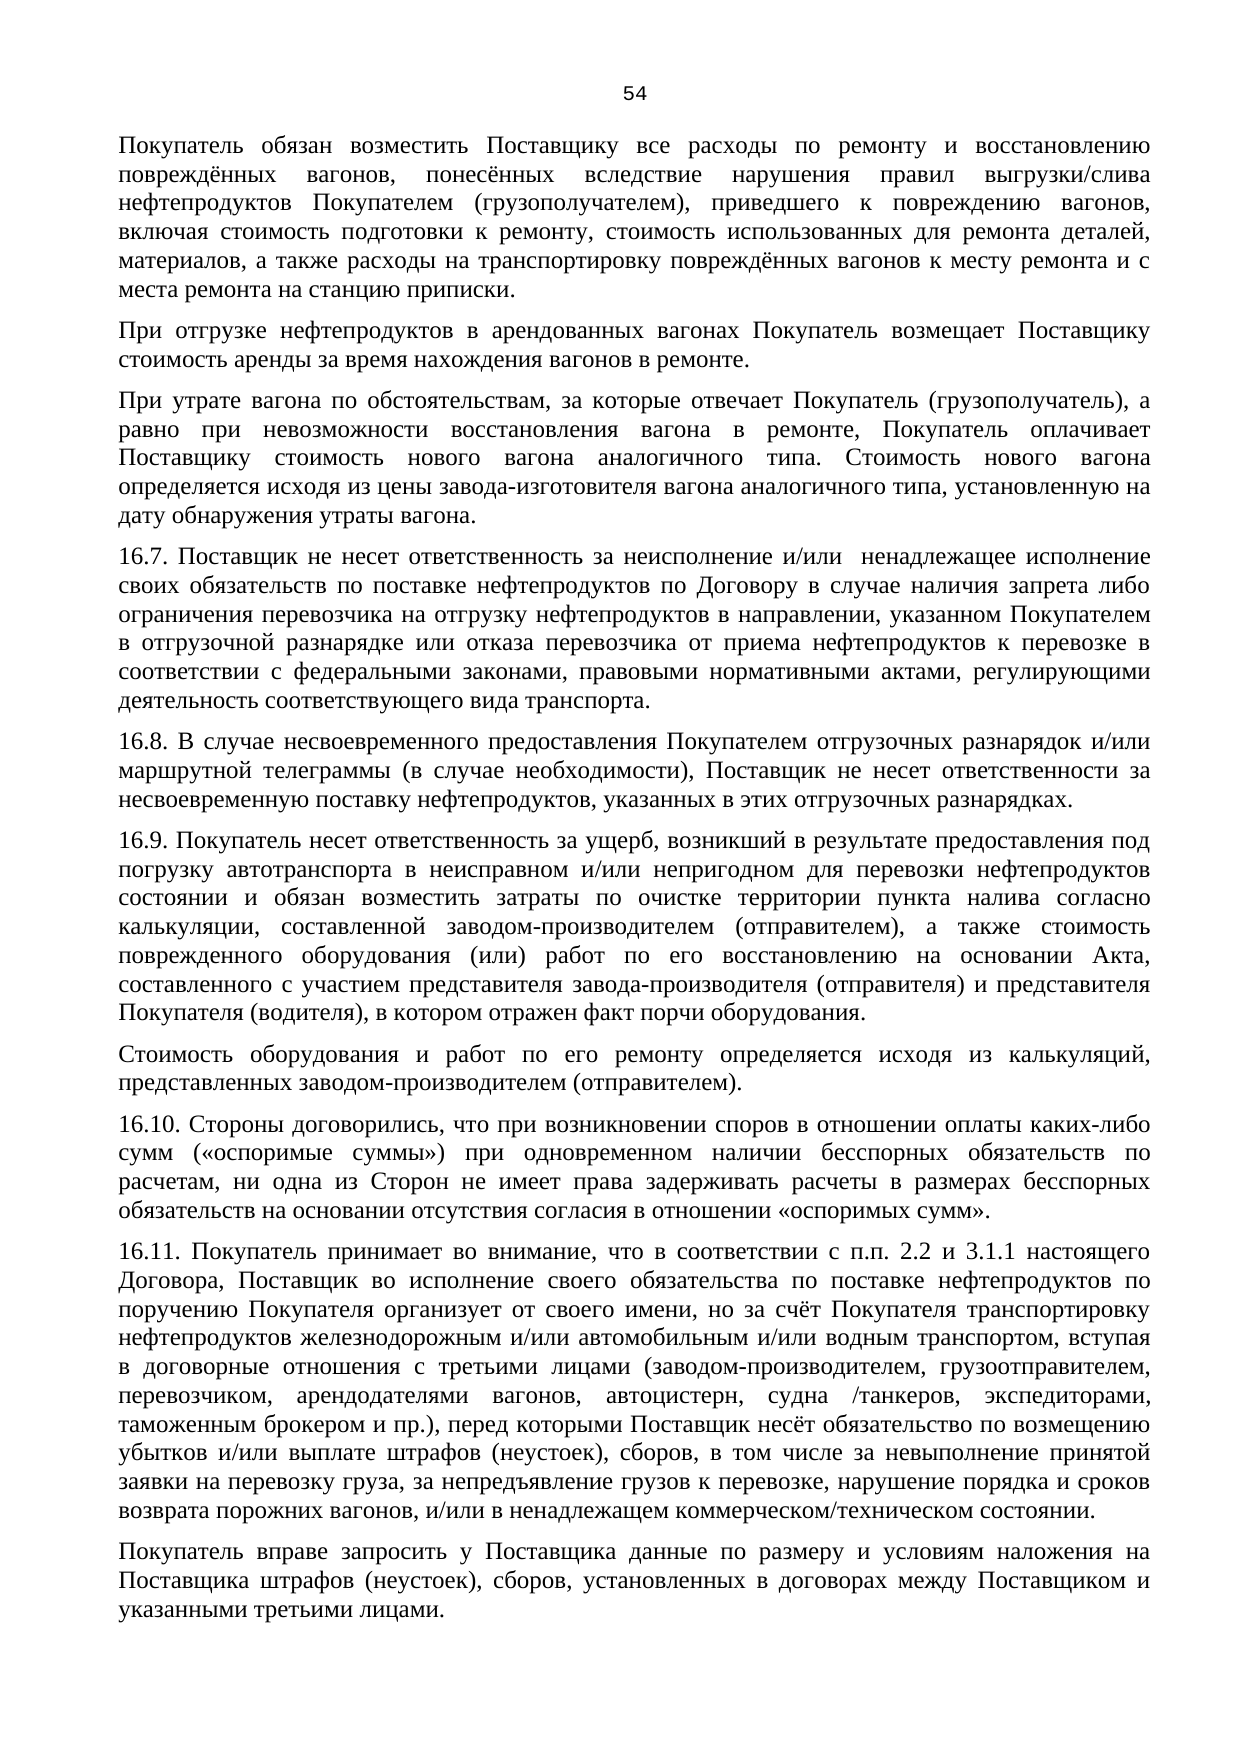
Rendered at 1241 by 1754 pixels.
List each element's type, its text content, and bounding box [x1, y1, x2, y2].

text 16.8. В случае несвоевременного предоставления Покупателем отгрузочных разнарядок и/или маршрутной телеграммы (в случае необходимости), Поставщик не несет ответственности за несвоевременную поставку нефтепродуктов, указанных в этих отгрузочных разнарядках. [118, 726, 1152, 812]
text 16.10. Стороны договорились, что при возникновении споров в отношении оплаты каких-либо сумм («оспоримые суммы») при одновременном наличии бесспорных обязательств по расчетам, ни одна из Сторон не имеет права задерживать расчеты в размерах бесспорных обязательств на основании отсутствия согласия в отношении «оспоримых сумм». [118, 1109, 1152, 1224]
text 16.9. Покупатель несет ответственность за ущерб, возникший в результате предоставления под погрузку автотранспорта в неисправном и/или непригодном для перевозки нефтепродуктов состоянии и обязан возместить затраты по очистке территории пункта налива согласно калькуляции, составленной заводом-производителем (отправителем), а также стоимость поврежденного оборудования (или) работ по его восстановлению на основании Акта, составленного с участием представителя завода-производителя (отправителя) и представителя Покупателя (водителя), в котором отражен факт порчи оборудования. [118, 825, 1152, 1026]
text 16.11. Покупатель принимает во внимание, что в соответствии с п.п. 2.2 и 3.1.1 настоящего Договора, Поставщик во исполнение своего обязательства по поставке нефтепродуктов по поручению Покупателя организует от своего имени, но за счёт Покупателя транспортировку нефтепродуктов железнодорожным и/или автомобильным и/или водным транспортом, вступая в договорные отношения с третьими лицами (заводом-производителем, грузоотправителем, перевозчиком, арендодателями вагонов, автоцистерн, судна /танкеров, экспедиторами, таможенным брокером и пр.), перед которыми Поставщик несёт обязательство по возмещению убытков и/или выплате штрафов (неустоек), сборов, в том числе за невыполнение принятой заявки на перевозку груза, за непредъявление грузов к перевозке, нарушение порядка и сроков возврата порожних вагонов, и/или в ненадлежащем коммерческом/техническом состоянии. [118, 1236, 1152, 1524]
text При утрате вагона по обстоятельствам, за которые отвечает Покупатель (грузополучатель), а равно при невозможности восстановления вагона в ремонте, Покупатель оплачивает Поставщику стоимость нового вагона аналогичного типа. Стоимость нового вагона определяется исходя из цены завода-изготовителя вагона аналогичного типа, установленную на дату обнаружения утраты вагона. [118, 385, 1152, 529]
text Покупатель вправе запросить у Поставщика данные по размеру и условиям наложения на Поставщика штрафов (неустоек), сборов, установленных в договорах между Поставщиком и указанными третьими лицами. [118, 1536, 1152, 1622]
text Стоимость оборудования и работ по его ремонту определяется исходя из калькуляций, представленных заводом-производителем (отправителем). [118, 1039, 1152, 1096]
text Покупатель обязан возместить Поставщику все расходы по ремонту и восстановлению повреждённых вагонов, понесённых вследствие нарушения правил выгрузки/слива нефтепродуктов Покупателем (грузополучателем), приведшего к повреждению вагонов, включая стоимость подготовки к ремонту, стоимость использованных для ремонта деталей, материалов, а также расходы на транспортировку повреждённых вагонов к месту ремонта и с места ремонта на станцию приписки. [118, 130, 1152, 302]
text При отгрузке нефтепродуктов в арендованных вагонах Покупатель возмещает Поставщику стоимость аренды за время нахождения вагонов в ремонте. [118, 315, 1152, 372]
text 16.7. Поставщик не несет ответственность за неисполнение и/или ненадлежащее исполнение своих обязательств по поставке нефтепродуктов по Договору в случае наличия запрета либо ограничения перевозчика на отгрузку нефтепродуктов в направлении, указанном Покупателем в отгрузочной разнарядке или отказа перевозчика от приема нефтепродуктов к перевозке в соответствии с федеральными законами, правовыми нормативными актами, регулирующими деятельность соответствующего вида транспорта. [118, 541, 1152, 714]
